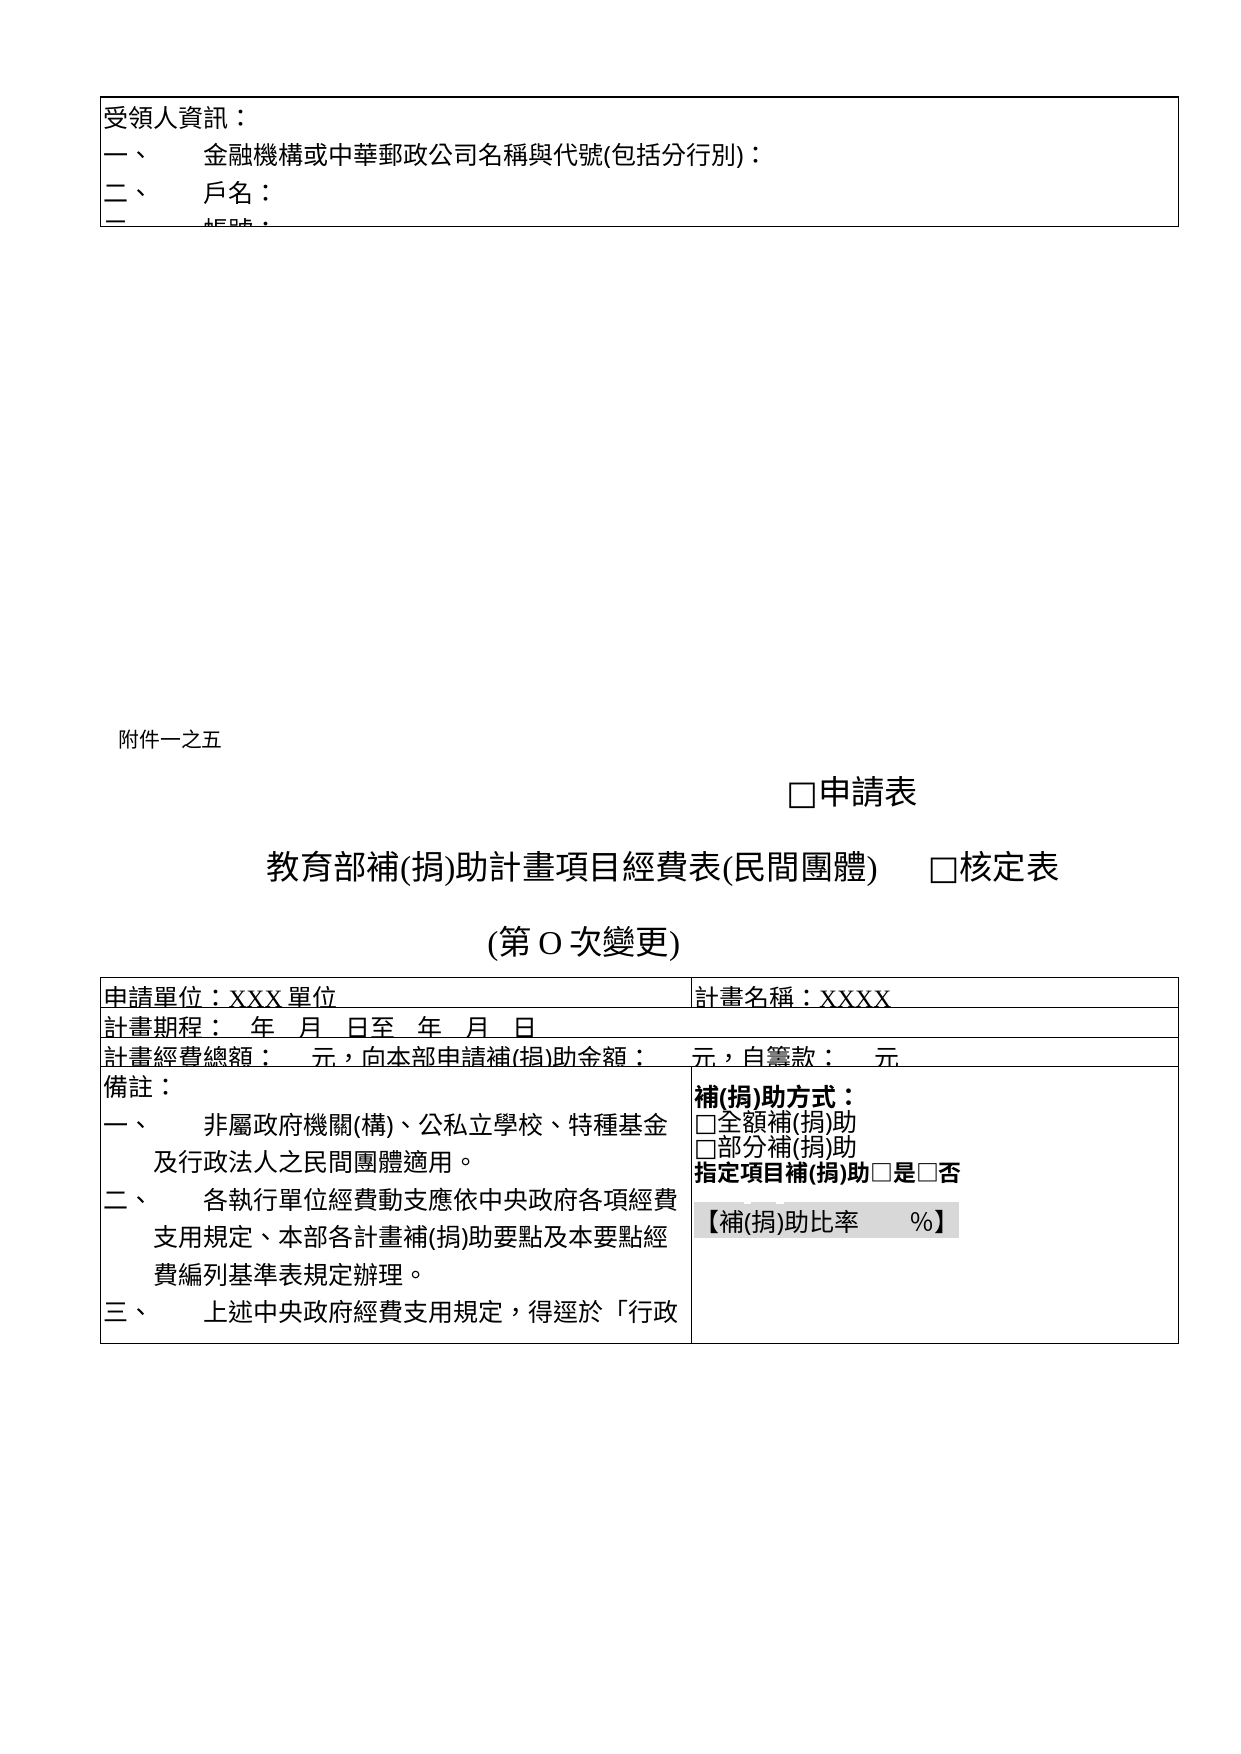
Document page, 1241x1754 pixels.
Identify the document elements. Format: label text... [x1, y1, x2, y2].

table_cell □申請表 [100, 227, 1178, 827]
table_cell 教育部補(捐)助計畫項目經費表(民間團體) □核定表 [100, 827, 1178, 902]
table_cell 計畫期程： 年 月 日至 年 月 日 [101, 1008, 1178, 1037]
table_cell 計畫名稱：XXXX [692, 978, 1178, 1007]
table_cell 補(捐)助方式： □全額補(捐)助 □部分補(捐)助 指定項目補(捐)助□是□否 【補(捐)助比率 ％】 [692, 1067, 1178, 1343]
table_cell (第O次變更) [100, 902, 1178, 977]
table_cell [101, 1067, 691, 1343]
table_cell 計畫經費總額： 元，向本部申請補(捐)助金額： 元，自籌款： 元 [101, 1038, 1178, 1066]
table_cell 申請單位：XXX單位 [101, 978, 691, 1007]
table_cell 受領人資訊： 金融機構或中華郵政公司名稱與代號(包括分行別)： 戶名： 帳號： 營利事業或扣繳單位統一編號： [101, 98, 1178, 226]
